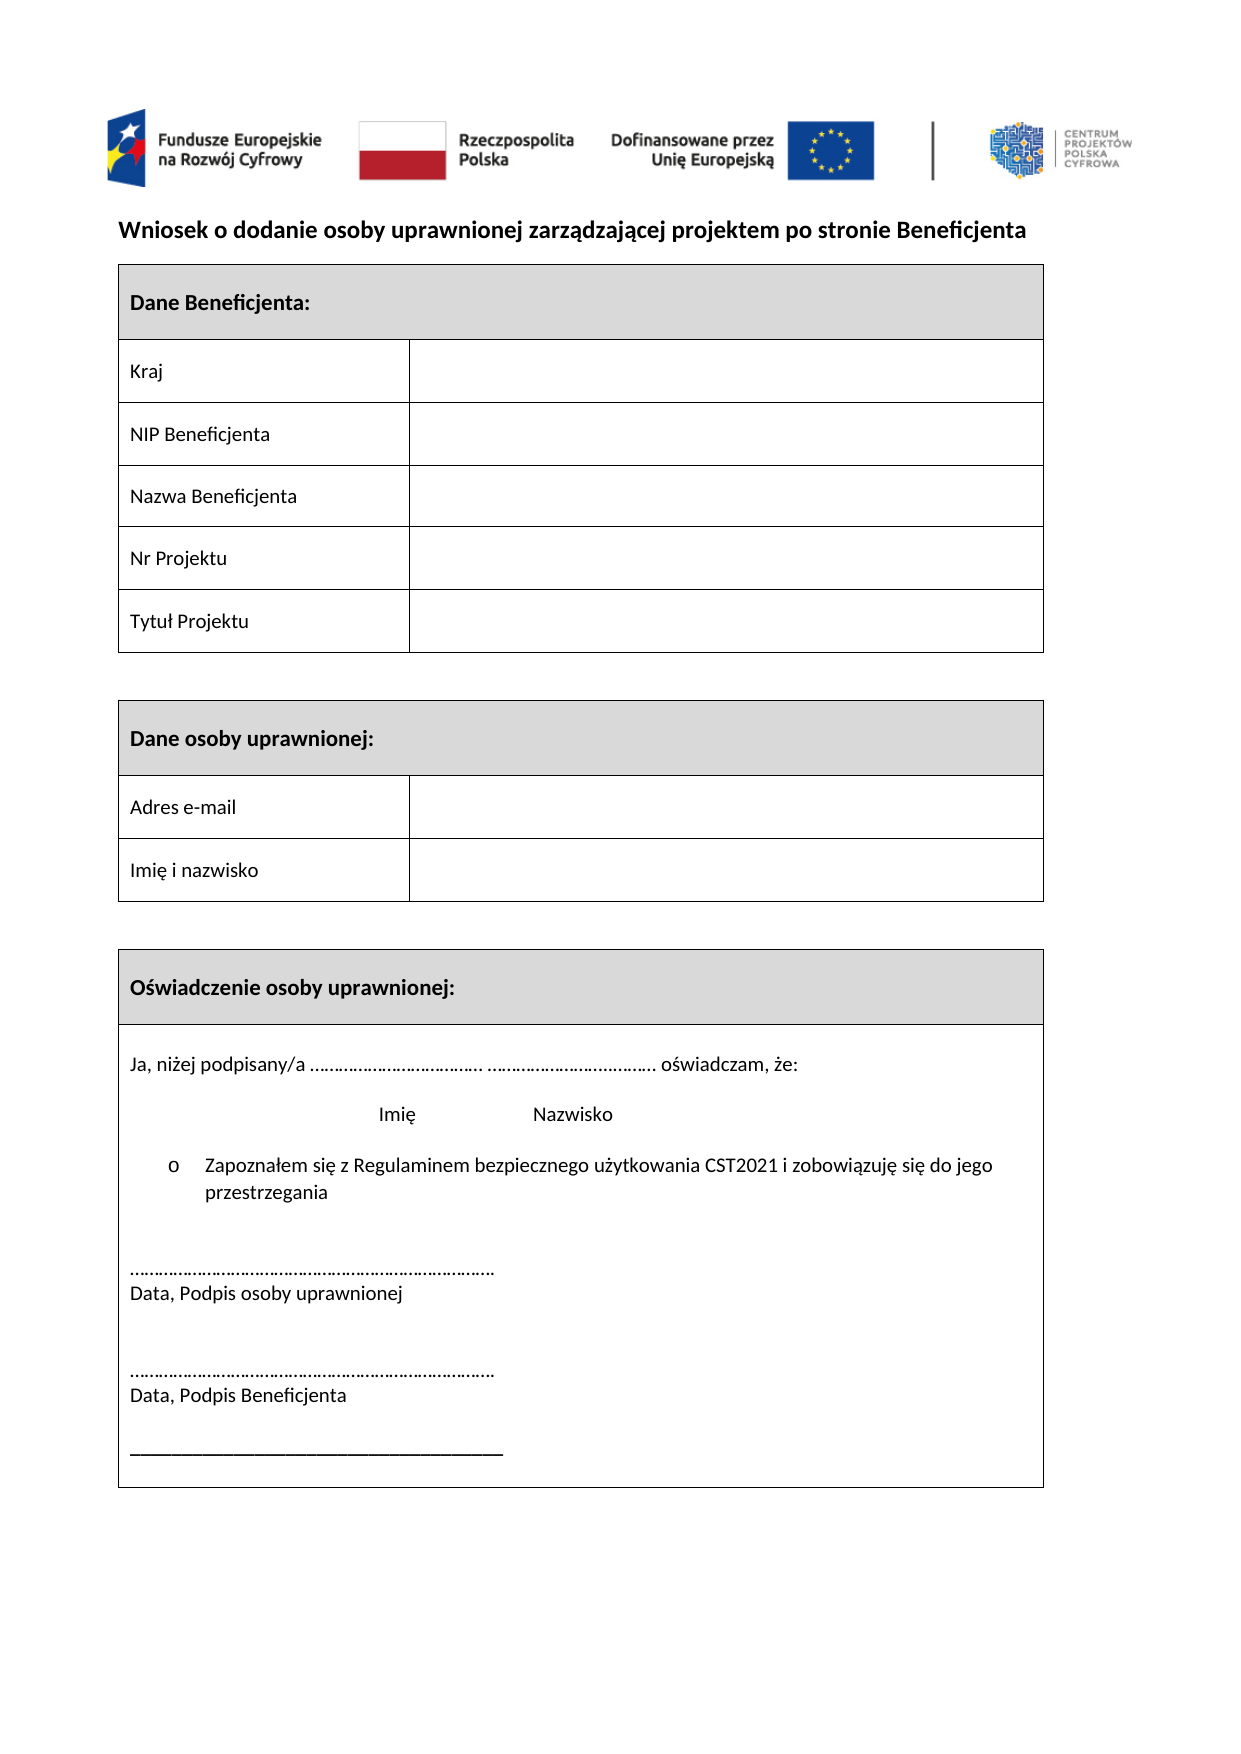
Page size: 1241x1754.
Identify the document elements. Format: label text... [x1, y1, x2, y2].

table_cell NIP Beneficjenta [119, 403, 409, 465]
table_cell Kraj [119, 340, 409, 402]
table_cell Ja, niżej podpisany/a ……………………………… ……………………..……… oświadczam, że: Imię Nazwisko Zapoznałem się z Regulaminem bezpiecznego użytkowania CST2021 i zobowiązuję się do jego przestrzegania …………………………………………………………………. Data, Podpis osoby uprawnionej …………………………………………………………………. Data, Podpis Beneficjenta ____________________________________ [119, 1025, 1043, 1487]
table_cell [410, 403, 1043, 465]
table_cell Imię i nazwisko [119, 839, 409, 901]
table_cell [410, 527, 1043, 589]
table_header Dane Beneficjenta: [119, 265, 1043, 339]
table_cell [410, 776, 1043, 838]
table_cell [410, 466, 1043, 526]
text Wniosek o dodanie osoby uprawnionej zarządzającej projektem po stronie Beneficjenta [118, 214, 1122, 245]
table_cell Nazwa Beneficjenta [119, 466, 409, 526]
picture [107, 109, 1132, 187]
table_cell [410, 590, 1043, 652]
table_header Oświadczenie osoby uprawnionej: [119, 950, 1043, 1024]
table_header Dane osoby uprawnionej: [119, 701, 1043, 775]
table_cell [410, 839, 1043, 901]
table_cell Tytuł Projektu [119, 590, 409, 652]
table_cell [410, 340, 1043, 402]
table_cell Adres e-mail [119, 776, 409, 838]
table_cell Nr Projektu [119, 527, 409, 589]
